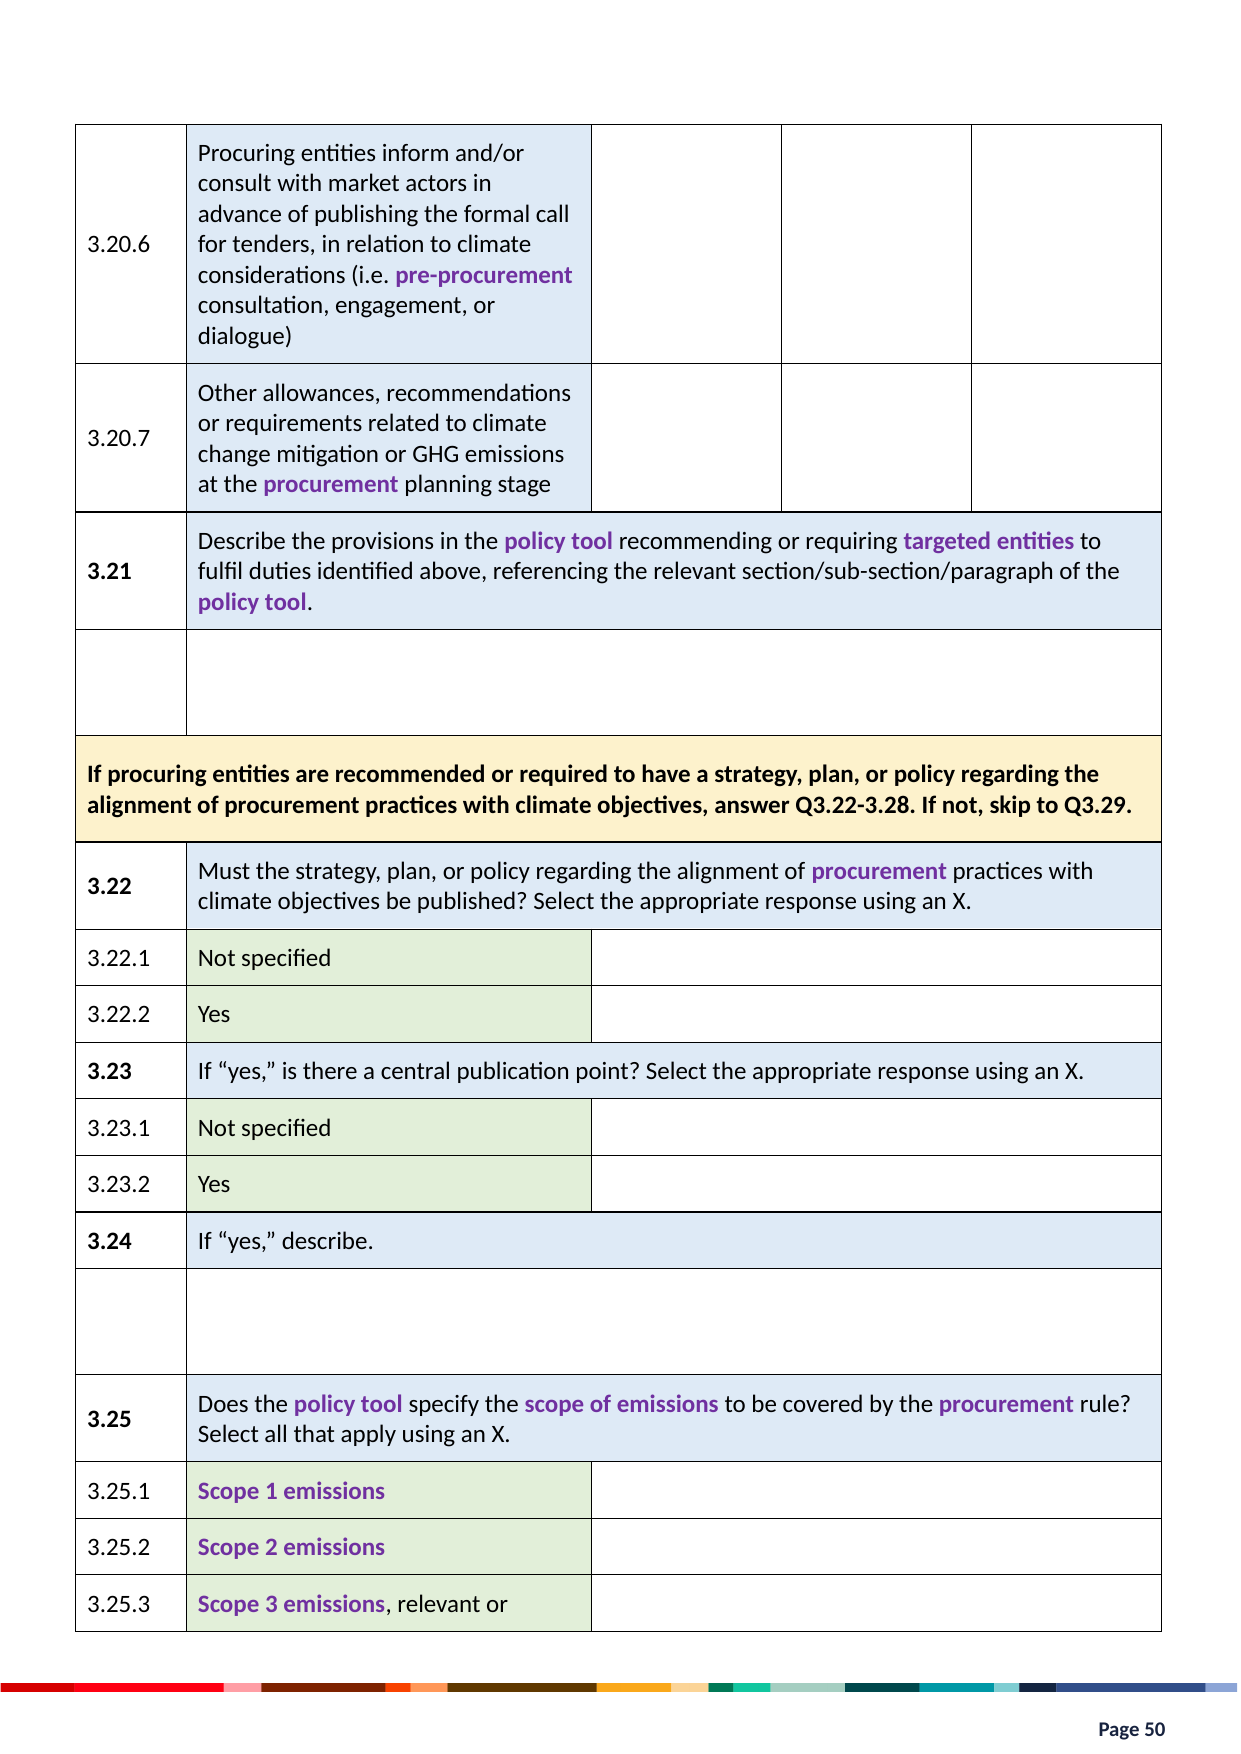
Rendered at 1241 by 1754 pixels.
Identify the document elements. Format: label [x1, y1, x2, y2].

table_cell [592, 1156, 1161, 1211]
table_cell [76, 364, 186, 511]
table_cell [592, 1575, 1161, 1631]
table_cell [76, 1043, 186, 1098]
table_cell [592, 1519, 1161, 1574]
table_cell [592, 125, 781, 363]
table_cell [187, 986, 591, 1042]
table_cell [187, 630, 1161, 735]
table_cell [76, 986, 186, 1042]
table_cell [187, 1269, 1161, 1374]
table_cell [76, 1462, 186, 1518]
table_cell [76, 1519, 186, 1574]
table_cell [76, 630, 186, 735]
picture [0, 1683, 1236, 1692]
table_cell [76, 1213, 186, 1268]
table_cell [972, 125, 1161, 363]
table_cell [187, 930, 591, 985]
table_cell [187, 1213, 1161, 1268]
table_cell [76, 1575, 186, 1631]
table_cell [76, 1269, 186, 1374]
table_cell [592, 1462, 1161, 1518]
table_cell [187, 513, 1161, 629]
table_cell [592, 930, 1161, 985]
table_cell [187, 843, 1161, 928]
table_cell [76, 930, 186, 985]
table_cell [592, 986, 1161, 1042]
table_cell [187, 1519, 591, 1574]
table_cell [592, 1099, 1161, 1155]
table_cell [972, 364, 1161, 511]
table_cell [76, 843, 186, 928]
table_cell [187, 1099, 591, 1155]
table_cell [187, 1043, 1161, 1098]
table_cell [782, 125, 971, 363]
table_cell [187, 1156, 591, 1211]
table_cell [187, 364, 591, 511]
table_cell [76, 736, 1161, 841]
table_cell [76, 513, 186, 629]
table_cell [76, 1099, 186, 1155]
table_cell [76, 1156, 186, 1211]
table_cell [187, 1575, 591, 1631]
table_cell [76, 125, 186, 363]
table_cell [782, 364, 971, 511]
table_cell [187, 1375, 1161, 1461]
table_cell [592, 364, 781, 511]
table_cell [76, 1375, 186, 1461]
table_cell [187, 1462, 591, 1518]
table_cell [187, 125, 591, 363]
